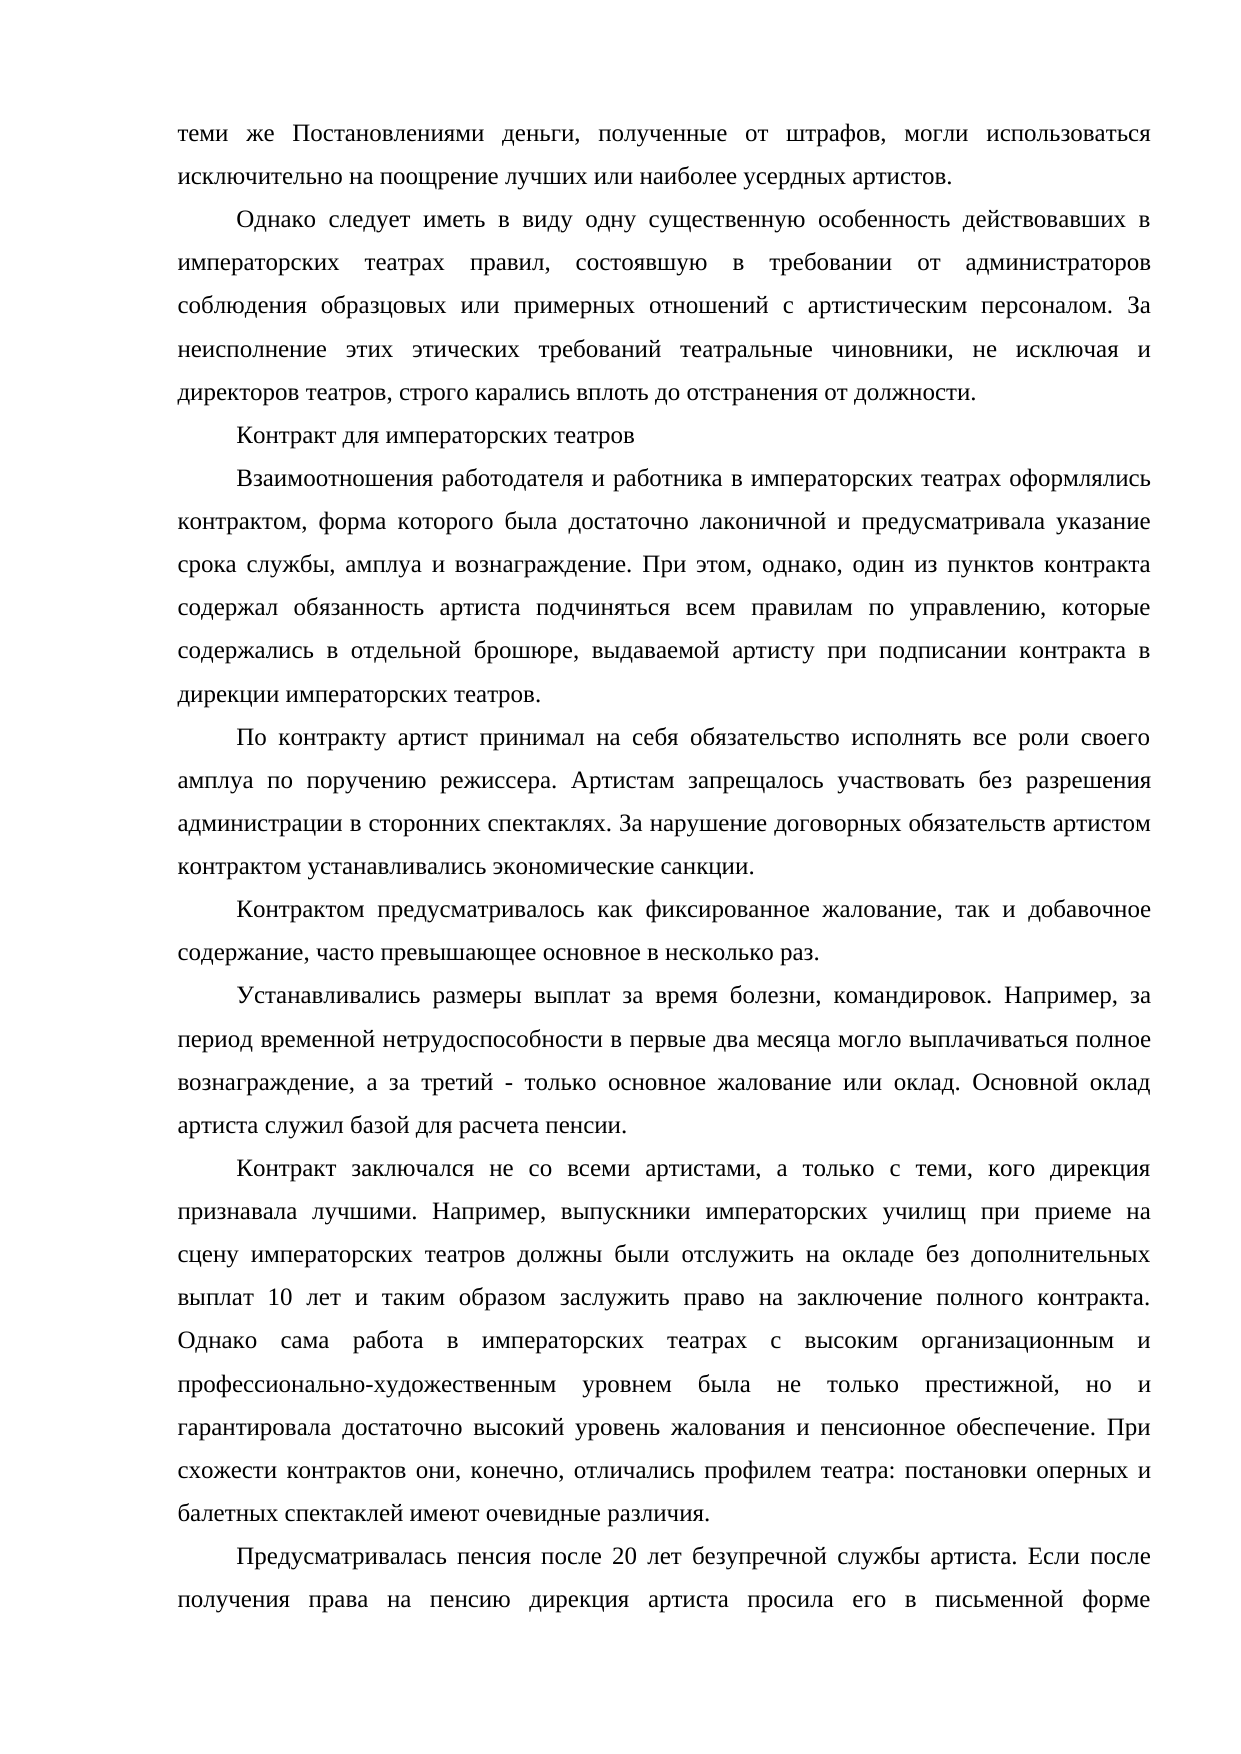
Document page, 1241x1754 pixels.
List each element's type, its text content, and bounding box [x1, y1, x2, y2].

text Однако следует иметь в виду одну существенную особенность действовавших в императорских театрах правил, состоявшую в требовании от администраторов соблюдения образцовых или примерных отношений с артистическим персоналом. За неисполнение этих этических требований театральные чиновники, не исключая и директоров театров, строго карались вплоть до отстранения от должности. [177, 204, 1152, 406]
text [177, 118, 1152, 190]
text Контрактом предусматривалось как фиксированное жалование, так и добавочное содержание, часто превышающее основное в несколько раз. [177, 894, 1152, 966]
text Взаимоотношения работодателя и работника в императорских театрах оформлялись контрактом, форма которого была достаточно лаконичной и предусматривала указание срока службы, амплуа и вознаграждение. При этом, однако, один из пунктов контракта содержал обязанность артиста подчиняться всем правилам по управлению, которые содержались в отдельной брошюре, выдаваемой артисту при подписании контракта в дирекции императорских театров. [177, 463, 1152, 707]
text По контракту артист принимал на себя обязательство исполнять все роли своего амплуа по поручению режиссера. Артистам запрещалось участвовать без разрешения администрации в сторонних спектаклях. За нарушение договорных обязательств артистом контрактом устанавливались экономические санкции. [177, 722, 1152, 880]
text Устанавливались размеры выплат за время болезни, командировок. Например, за период временной нетрудоспособности в первые два месяца могло выплачиваться полное вознаграждение, а за третий - только основное жалование или оклад. Основной оклад артиста служил базой для расчета пенсии. [177, 981, 1152, 1139]
text Контракт заключался не со всеми артистами, а только с теми, кого дирекция признавала лучшими. Например, выпускники императорских училищ при приеме на сцену императорских театров должны были отслужить на окладе без дополнительных выплат 10 лет и таким образом заслужить право на заключение полного контракта. Однако сама работа в императорских театрах с высоким организационным и профессионально-художественным уровнем была не только престижной, но и гарантировала достаточно высокий уровень жалования и пенсионное обеспечение. При схожести контрактов они, конечно, отличались профилем театра: постановки оперных и балетных спектаклей имеют очевидные различия. [177, 1153, 1152, 1527]
text Контракт для императорских театров [177, 420, 1152, 449]
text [177, 1541, 1152, 1613]
